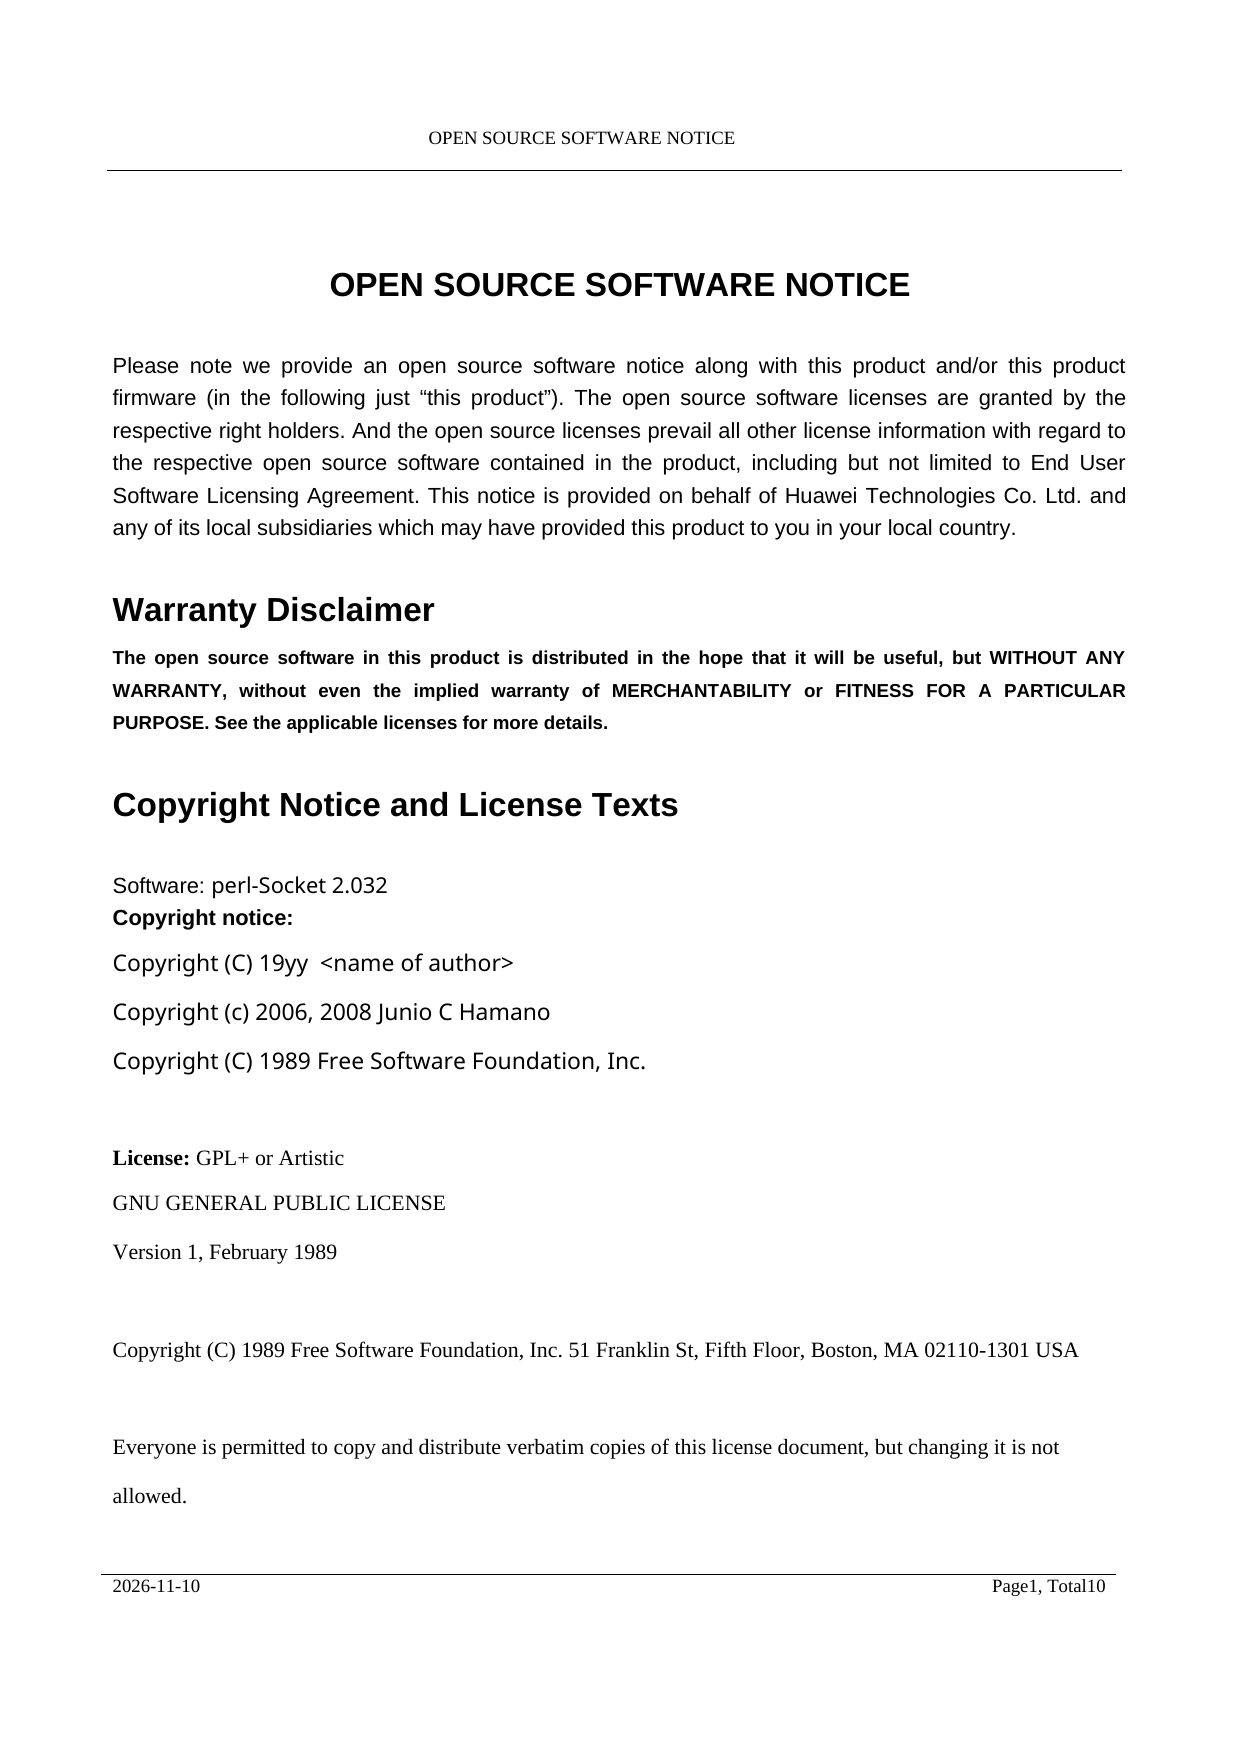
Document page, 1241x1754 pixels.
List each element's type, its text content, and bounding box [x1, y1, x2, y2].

text OPEN SOURCE SOFTWARE NOTICE [112, 251, 1128, 316]
text Copyright notice: [112, 901, 1128, 934]
text Software: perl-Socket 2.032 [112, 869, 1128, 901]
text Copyright (C) 19yy <name of author> Copyright (c) 2006, 2008 Junio C Hamano Copyright (C) 1989 Free Software Foundation, Inc. [112, 947, 1128, 1125]
text Warranty Disclaimer [112, 576, 1128, 641]
text License: GPL+ or Artistic [112, 1142, 1128, 1174]
text Copyright Notice and License Texts [112, 771, 1128, 836]
text Please note we provide an open source software notice along with this product and/or this product firmware (in the following just “this product”). The open source software licenses are granted by the respective right holders. And the open source licenses prevail all other license information with regard to the respective open source software contained in the product, including but not limited to End User Software Licensing Agreement. This notice is provided on behalf of Huawei Technologies Co. Ltd. and any of its local subsidiaries which may have provided this product to you in your local country. [112, 349, 1128, 544]
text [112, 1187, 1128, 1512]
text The open source software in this product is distributed in the hope that it will be useful, but WITHOUT ANY WARRANTY, without even the implied warranty of MERCHANTABILITY or FITNESS FOR A PARTICULAR PURPOSE. See the applicable licenses for more details. [112, 641, 1128, 739]
